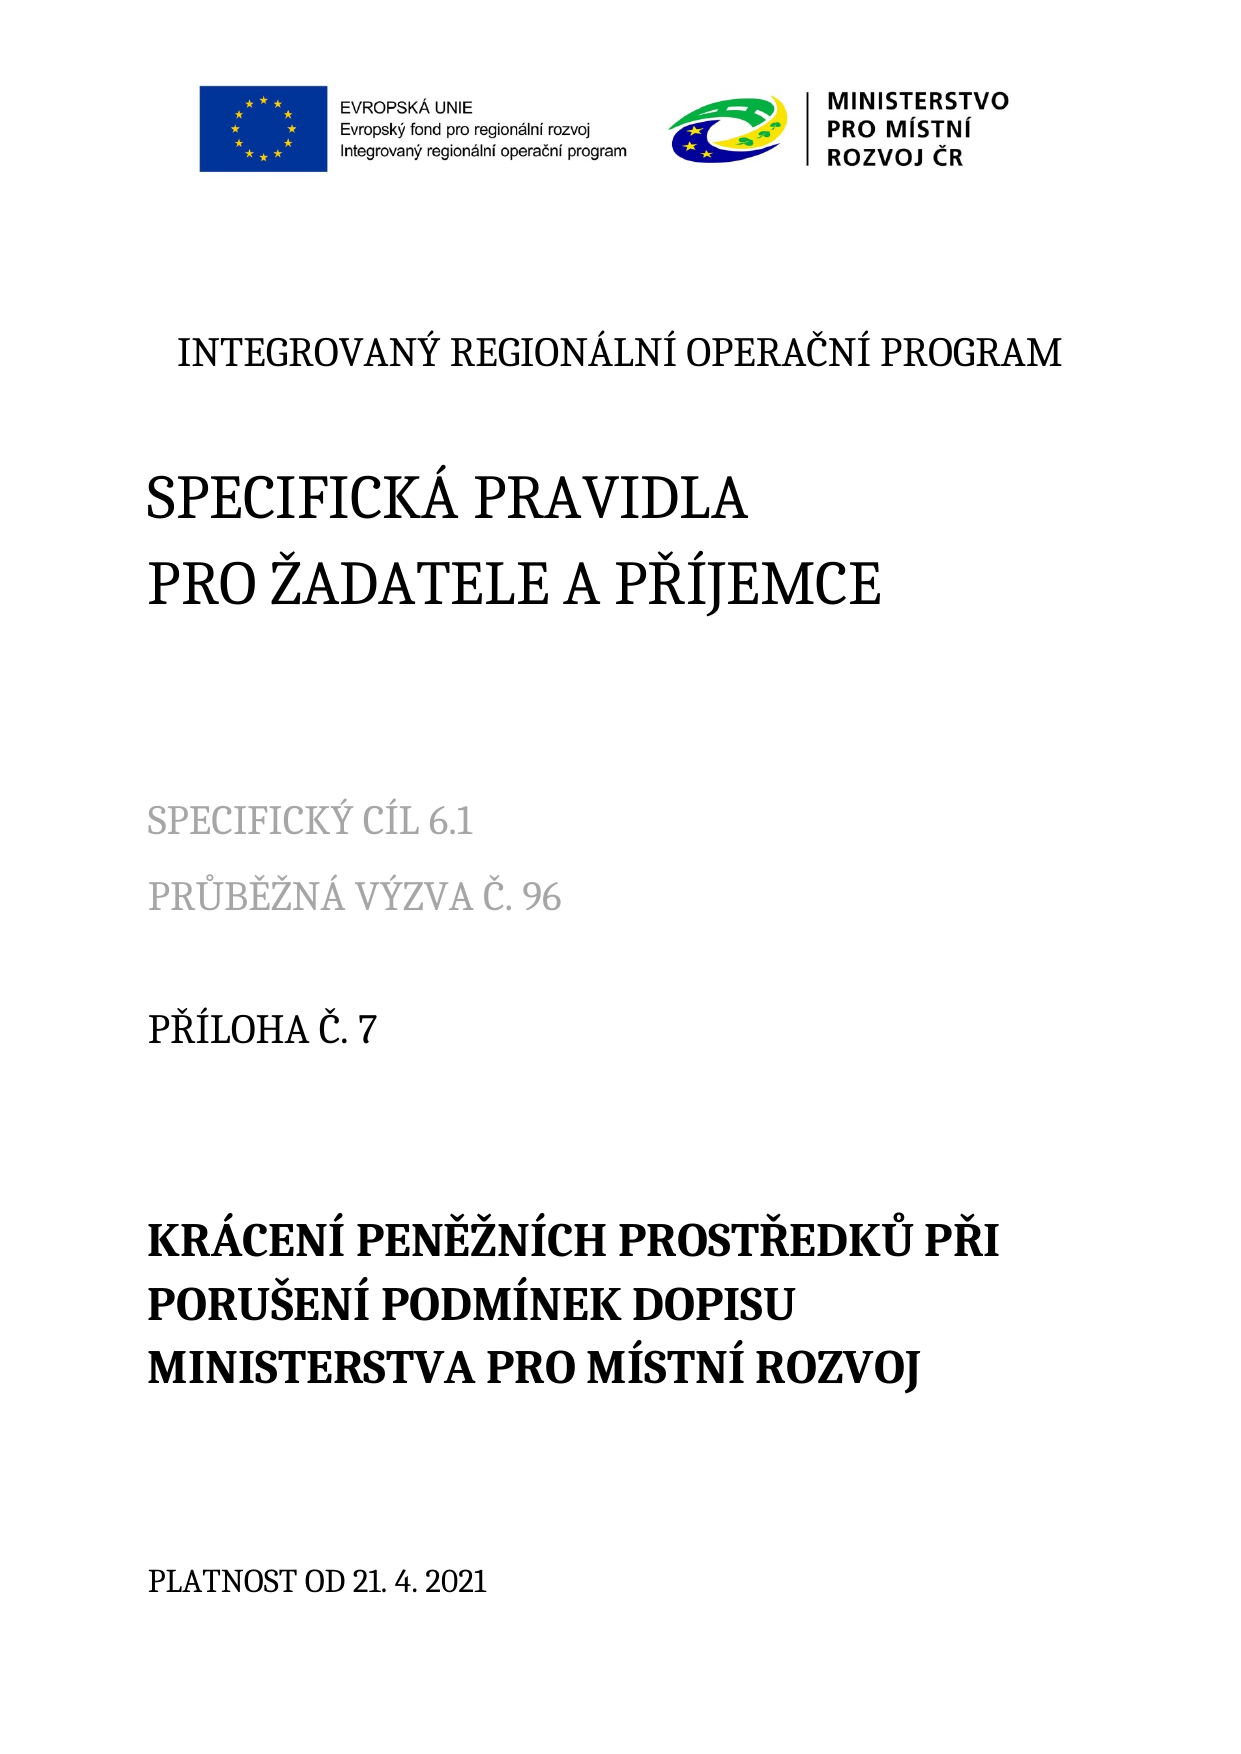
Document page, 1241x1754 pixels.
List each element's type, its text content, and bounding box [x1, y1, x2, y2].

text SPECIFICKÁ PRAVIDLA [148, 462, 1092, 534]
text krácení penĚžních prostředků při porušení podmínek dopisu ministerstva pro místní rozvoj [148, 1214, 1092, 1395]
text SPECIFICKÝ CÍL 6.1 [148, 797, 1092, 844]
text PŘÍLOHA Č. 7 [148, 1006, 1092, 1054]
text INTEGROVANÝ REGIONÁLNÍ OPERAČNÍ PROGRAM [148, 328, 1092, 376]
text PRO ŽADATELE A PŘÍJEMCE [148, 548, 1092, 620]
text průběžná výzva č. 96 [148, 872, 1092, 920]
text pLATNOST OD 21. 4. 2021 [148, 1562, 1092, 1601]
picture [171, 56, 1036, 200]
